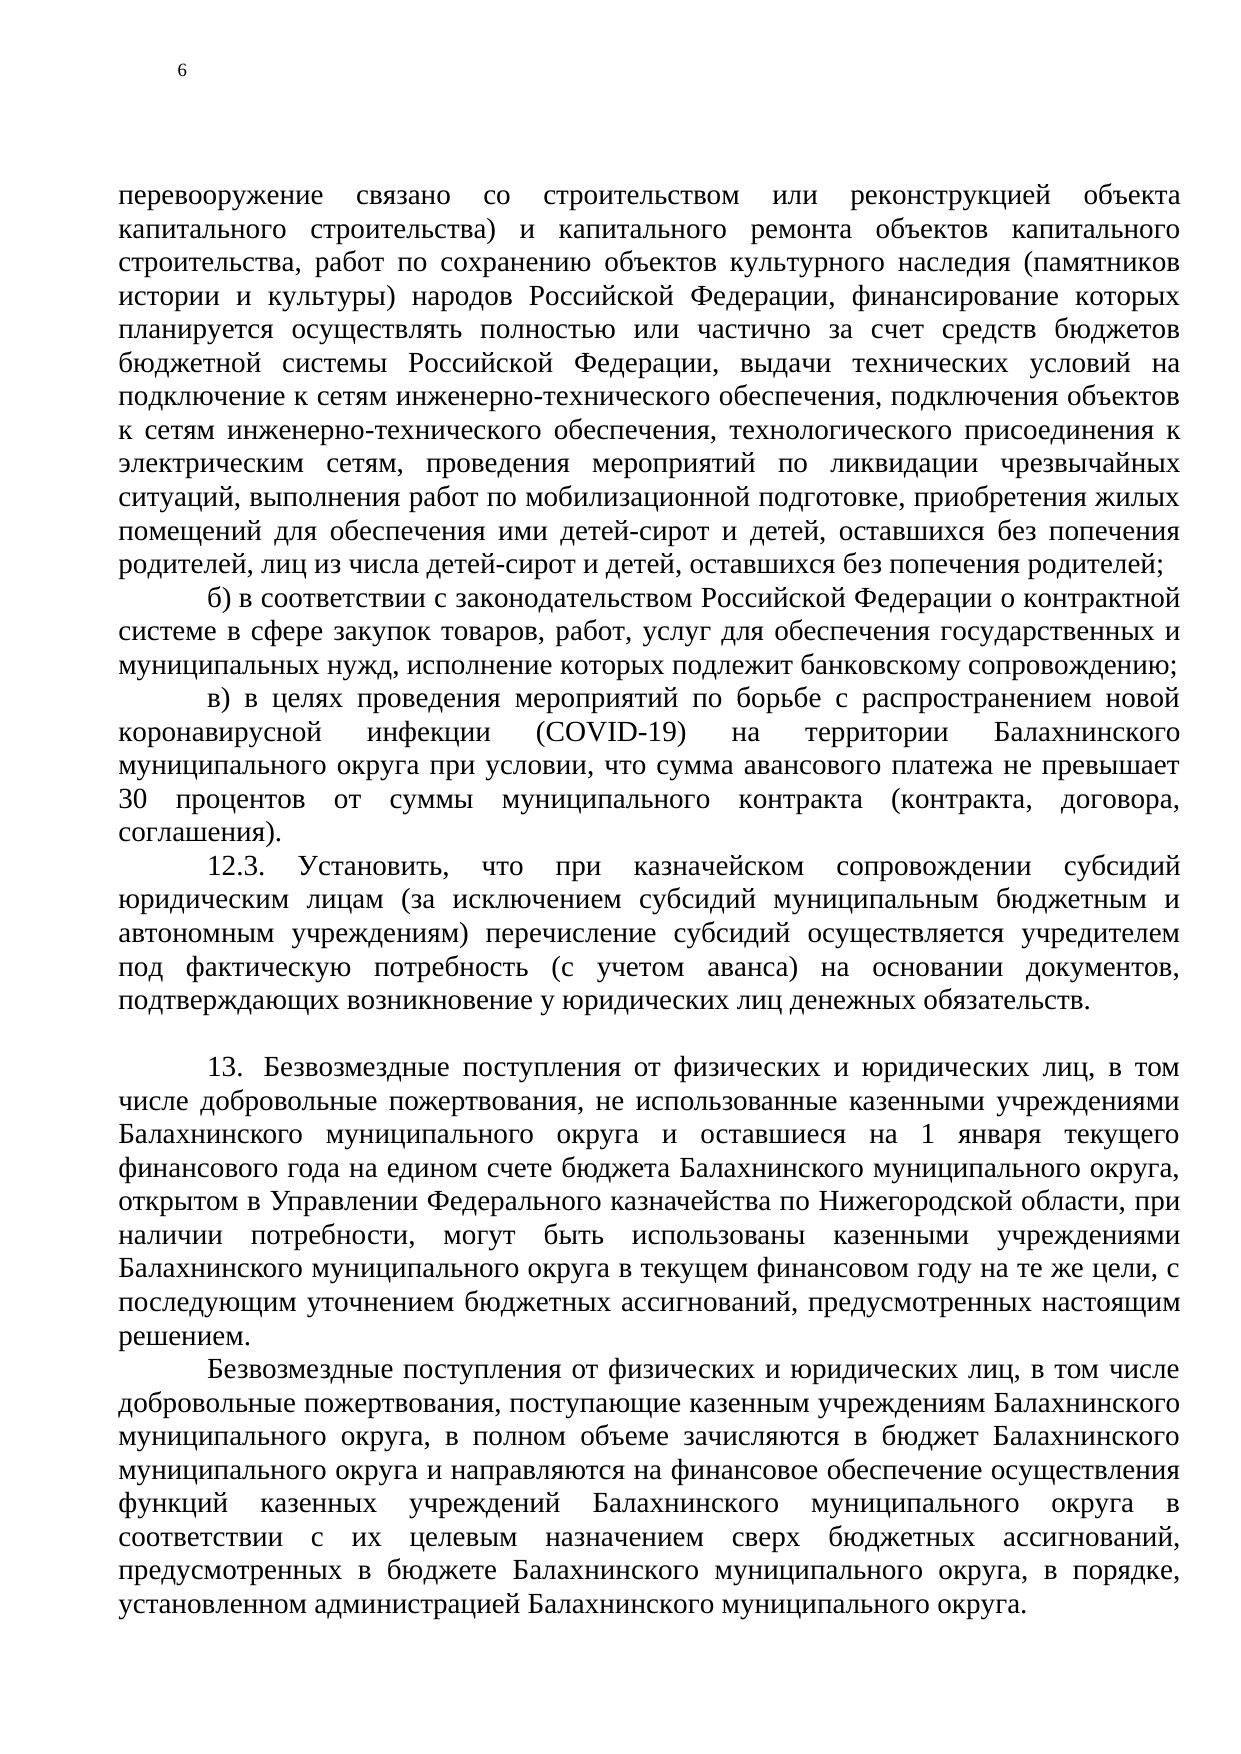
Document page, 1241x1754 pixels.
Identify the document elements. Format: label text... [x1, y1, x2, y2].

text 12.3. Установить, что при казначейском сопровождении субсидий юридическим лицам (за исключением субсидий муниципальным бюджетным и автономным учреждениям) перечисление субсидий осуществляется учредителем под фактическую потребность (с учетом аванса) на основании документов, подтверждающих возникновение у юридических лиц денежных обязательств. [118, 848, 1181, 1016]
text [118, 177, 1181, 580]
text в) в целях проведения мероприятий по борьбе с распространением новой коронавирусной инфекции (COVID-19) на территории Балахнинского муниципального округа при условии, что сумма авансового платежа не превышает 30 процентов от суммы муниципального контракта (контракта, договора, соглашения). [118, 680, 1181, 848]
text б) в соответствии с законодательством Российской Федерации о контрактной системе в сфере закупок товаров, работ, услуг для обеспечения государственных и муниципальных нужд, исполнение которых подлежит банковскому сопровождению; [118, 580, 1181, 680]
text 13. Безвозмездные поступления от физических и юридических лиц, в том числе добровольные пожертвования, не использованные казенными учреждениями Балахнинского муниципального округа и оставшиеся на 1 января текущего финансового года на едином счете бюджета Балахнинского муниципального округа, открытом в Управлении Федерального казначейства по Нижегородской области, при наличии потребности, могут быть использованы казенными учреждениями Балахнинского муниципального округа в текущем финансовом году на те же цели, с последующим уточнением бюджетных ассигнований, предусмотренных настоящим решением. [118, 1049, 1181, 1351]
text Безвозмездные поступления от физических и юридических лиц, в том числе добровольные пожертвования, поступающие казенным учреждениям Балахнинского муниципального округа, в полном объеме зачисляются в бюджет Балахнинского муниципального округа и направляются на финансовое обеспечение осуществления функций казенных учреждений Балахнинского муниципального округа в соответствии с их целевым назначением сверх бюджетных ассигнований, предусмотренных в бюджете Балахнинского муниципального округа, в порядке, установленном администрацией Балахнинского муниципального округа. [118, 1351, 1181, 1619]
